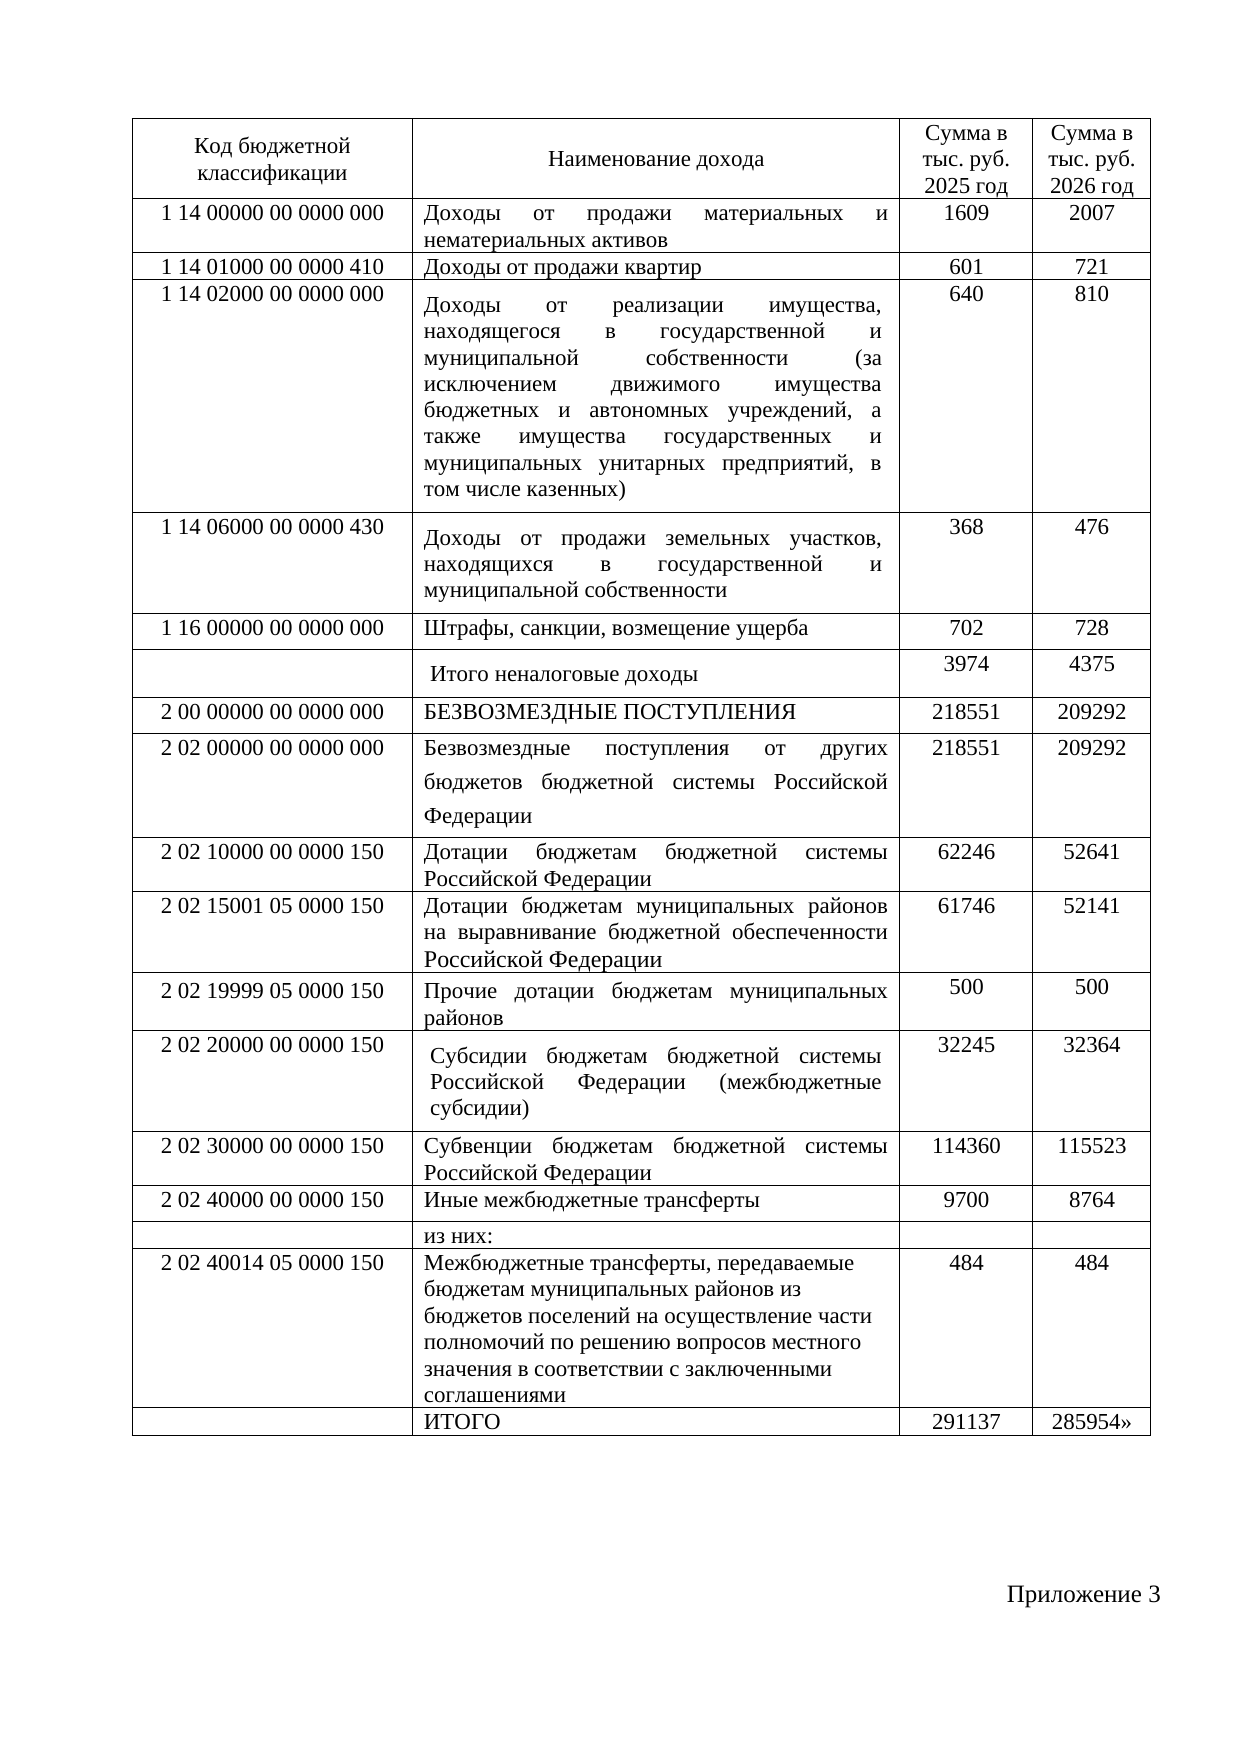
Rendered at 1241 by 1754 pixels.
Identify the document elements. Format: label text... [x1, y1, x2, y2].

table_cell 8764 [1033, 1186, 1150, 1221]
table_cell [1033, 1222, 1150, 1248]
table_cell 2 02 15001 05 0000 150 [133, 892, 412, 972]
table_cell 484 [1033, 1249, 1150, 1407]
table_cell Доходы от продажи земельных участков, находящихся в государственной и муниципальной собственности [413, 513, 899, 613]
table_cell Штрафы, санкции, возмещение ущерба [413, 614, 899, 649]
table_cell Доходы от продажи материальных и нематериальных активов [413, 199, 899, 252]
table_cell 2 02 20000 00 0000 150 [133, 1031, 412, 1131]
table_cell 218551 [900, 734, 1032, 837]
table_cell 721 [1033, 253, 1150, 279]
table_cell Дотации бюджетам бюджетной системы Российской Федерации [413, 838, 899, 891]
table_cell 2 02 19999 05 0000 150 [133, 973, 412, 1030]
table_cell из них: [413, 1222, 899, 1248]
table_cell Итого неналоговые доходы [413, 650, 899, 697]
table_cell 2 00 00000 00 0000 000 [133, 698, 412, 733]
table_header Сумма в тыс. руб. 2026 год [1033, 119, 1150, 198]
table_cell 9700 [900, 1186, 1032, 1221]
table_cell Иные межбюджетные трансферты [413, 1186, 899, 1221]
table_cell 500 [900, 973, 1032, 1030]
table_cell 62246 [900, 838, 1032, 891]
table_cell 2 02 00000 00 0000 000 [133, 734, 412, 837]
table_cell 702 [900, 614, 1032, 649]
table_cell 32364 [1033, 1031, 1150, 1131]
table_cell 32245 [900, 1031, 1032, 1131]
table_cell [133, 1408, 412, 1435]
table_cell Доходы от реализации имущества, находящегося в государственной и муниципальной собственности (за исключением движимого имущества бюджетных и автономных учреждений, а также имущества государственных и муниципальных унитарных предприятий, в том числе казенных) [413, 280, 899, 512]
table_cell ИТОГО [413, 1408, 899, 1435]
table_header Наименование дохода [413, 119, 899, 198]
table_cell 601 [900, 253, 1032, 279]
table_cell 209292 [1033, 734, 1150, 837]
table_cell 2 02 40014 05 0000 150 [133, 1249, 412, 1407]
table_cell Субвенции бюджетам бюджетной системы Российской Федерации [413, 1132, 899, 1185]
table_cell 500 [1033, 973, 1150, 1030]
table_cell 61746 [900, 892, 1032, 972]
table_cell Безвозмездные поступления от других бюджетов бюджетной системы Российской Федерации [413, 734, 899, 837]
table_cell 2007 [1033, 199, 1150, 252]
table_cell 52141 [1033, 892, 1150, 972]
table_cell 2 02 30000 00 0000 150 [133, 1132, 412, 1185]
table_cell Дотации бюджетам муниципальных районов на выравнивание бюджетной обеспеченности Российской Федерации [413, 892, 899, 972]
table_cell 1 14 06000 00 0000 430 [133, 513, 412, 613]
table_cell 2 02 40000 00 0000 150 [133, 1186, 412, 1221]
table_cell 1609 [900, 199, 1032, 252]
table_cell 368 [900, 513, 1032, 613]
table_cell 1 14 02000 00 0000 000 [133, 280, 412, 512]
table_cell 728 [1033, 614, 1150, 649]
table_cell 285954» [1033, 1408, 1150, 1435]
table_cell 52641 [1033, 838, 1150, 891]
table_cell 4375 [1033, 650, 1150, 697]
text Приложение 3 [118, 1579, 1161, 1608]
table_cell 1 14 01000 00 0000 410 [133, 253, 412, 279]
table_cell 640 [900, 280, 1032, 512]
table_cell 209292 [1033, 698, 1150, 733]
table_cell 1 16 00000 00 0000 000 [133, 614, 412, 649]
table_cell Межбюджетные трансферты, передаваемые бюджетам муниципальных районов из бюджетов поселений на осуществление части полномочий по решению вопросов местного значения в соответствии с заключенными соглашениями [413, 1249, 899, 1407]
table_cell 1 14 00000 00 0000 000 [133, 199, 412, 252]
table_cell [133, 650, 412, 697]
table_cell Субсидии бюджетам бюджетной системы Российской Федерации (межбюджетные субсидии) [413, 1031, 899, 1131]
table_header Сумма в тыс. руб. 2025 год [900, 119, 1032, 198]
table_cell 115523 [1033, 1132, 1150, 1185]
table_cell 291137 [900, 1408, 1032, 1435]
table_cell БЕЗВОЗМЕЗДНЫЕ ПОСТУПЛЕНИЯ [413, 698, 899, 733]
table_cell 810 [1033, 280, 1150, 512]
table_cell 484 [900, 1249, 1032, 1407]
table_cell 114360 [900, 1132, 1032, 1185]
table_header Код бюджетной классификации [133, 119, 412, 198]
table_cell [133, 1222, 412, 1248]
table_cell 3974 [900, 650, 1032, 697]
table_cell 218551 [900, 698, 1032, 733]
table_cell Доходы от продажи квартир [413, 253, 899, 279]
table_cell Прочие дотации бюджетам муниципальных районов [413, 973, 899, 1030]
table_cell 2 02 10000 00 0000 150 [133, 838, 412, 891]
table_cell [900, 1222, 1032, 1248]
table_cell 476 [1033, 513, 1150, 613]
